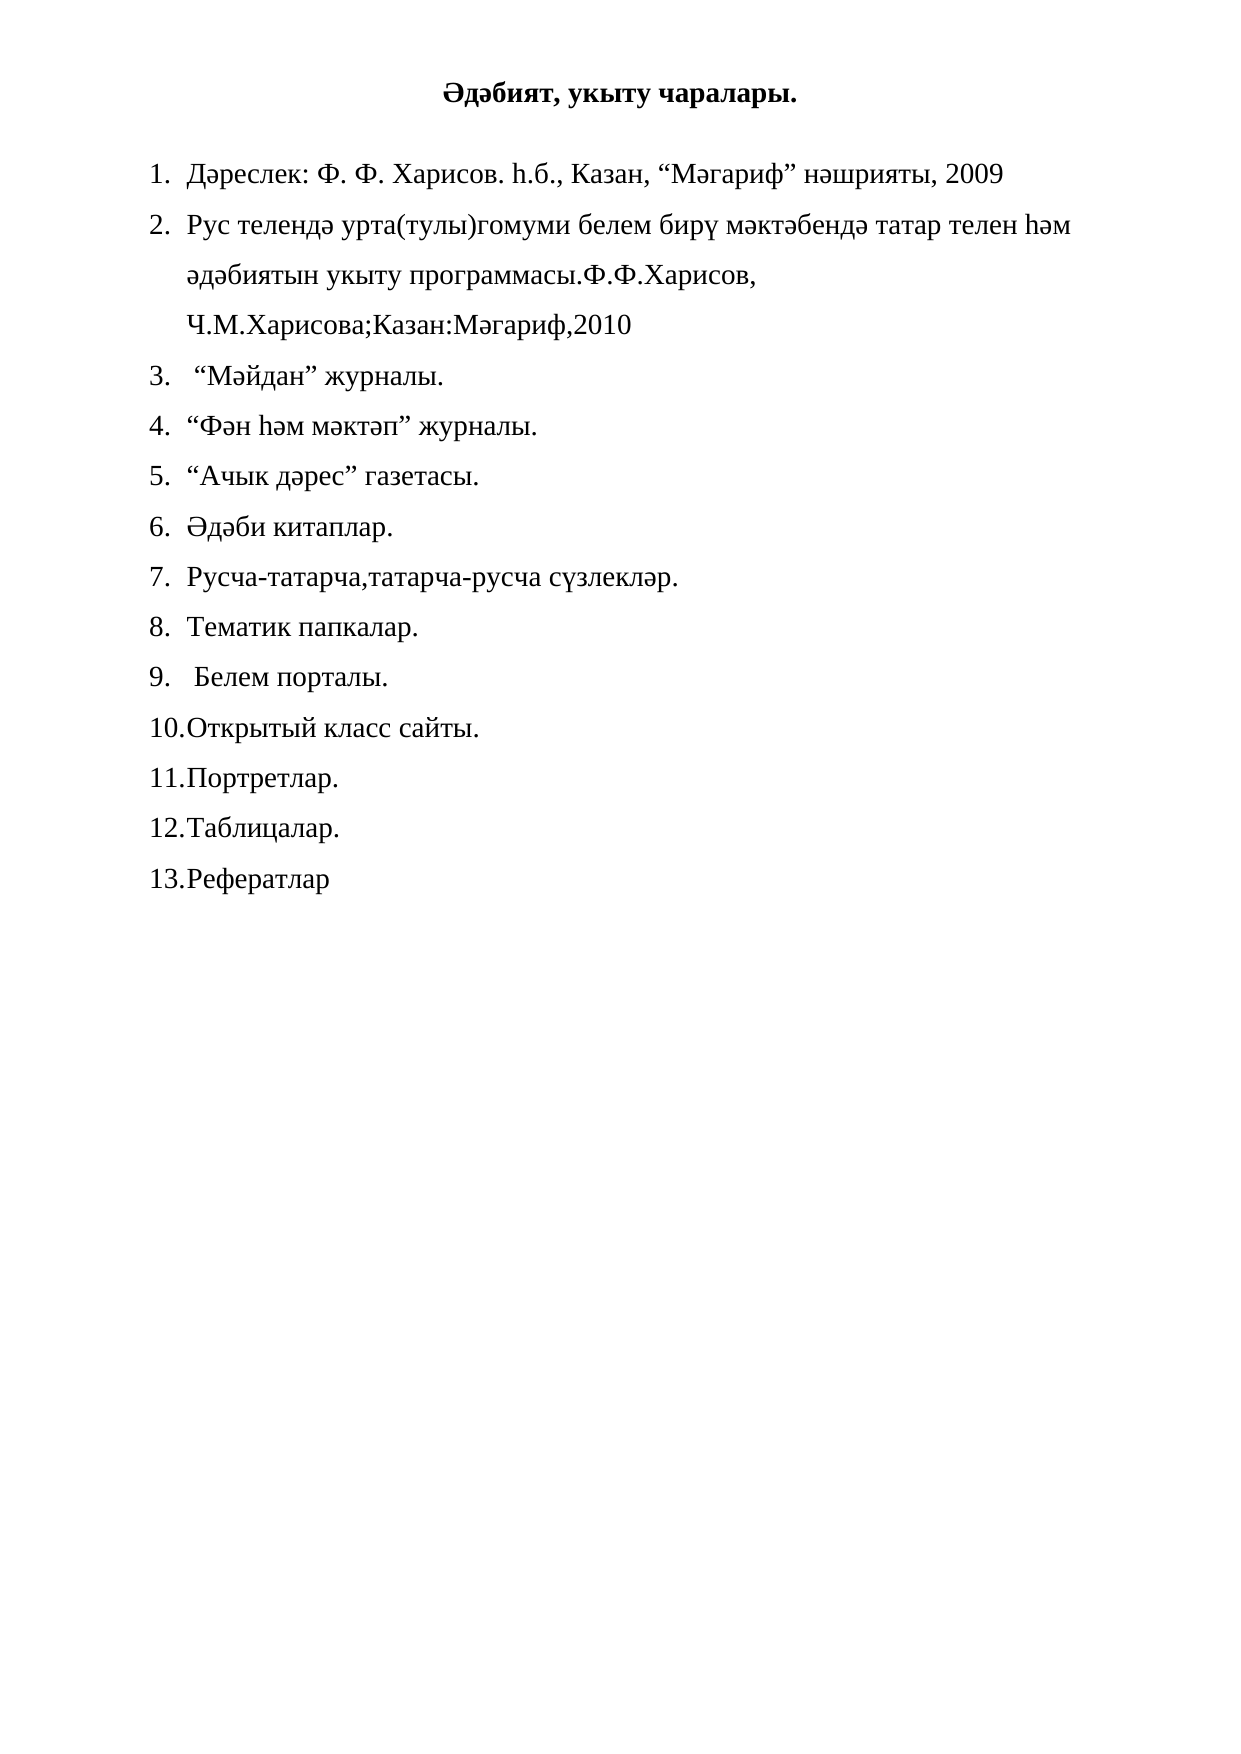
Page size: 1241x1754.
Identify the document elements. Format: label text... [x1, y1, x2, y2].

list Белем порталы. [149, 659, 1165, 693]
list Әдәби китаплар. [149, 509, 1165, 542]
list Таблицалар. [149, 811, 1165, 844]
list Дәреслек: Ф. Ф. Харисов. һ.б., Казан, “Мәгариф” нәшрияты, 2009 [149, 156, 1165, 190]
list Открытый класс сайты. [149, 710, 1165, 743]
list Тематик папкалар. [149, 609, 1165, 643]
list Рус телендә урта(тулы)гомуми белем бирү мәктәбендә татар телен һәм әдәбиятын укыту программасы.Ф.Ф.Харисов, Ч.М.Харисова;Казан:Мәгариф,2010 [149, 207, 1165, 341]
list Портретлар. [149, 760, 1165, 794]
text Әдәбият, укыту чаралары. [75, 75, 1165, 108]
list “Мәйдан” журналы. [149, 358, 1165, 391]
list “Фән һәм мәктәп” журналы. [149, 408, 1165, 442]
list Рефератлар [149, 861, 1165, 894]
list “Ачык дәрес” газетасы. [149, 458, 1165, 492]
list Русча-татарча,татарча-русча сүзлекләр. [149, 559, 1165, 592]
